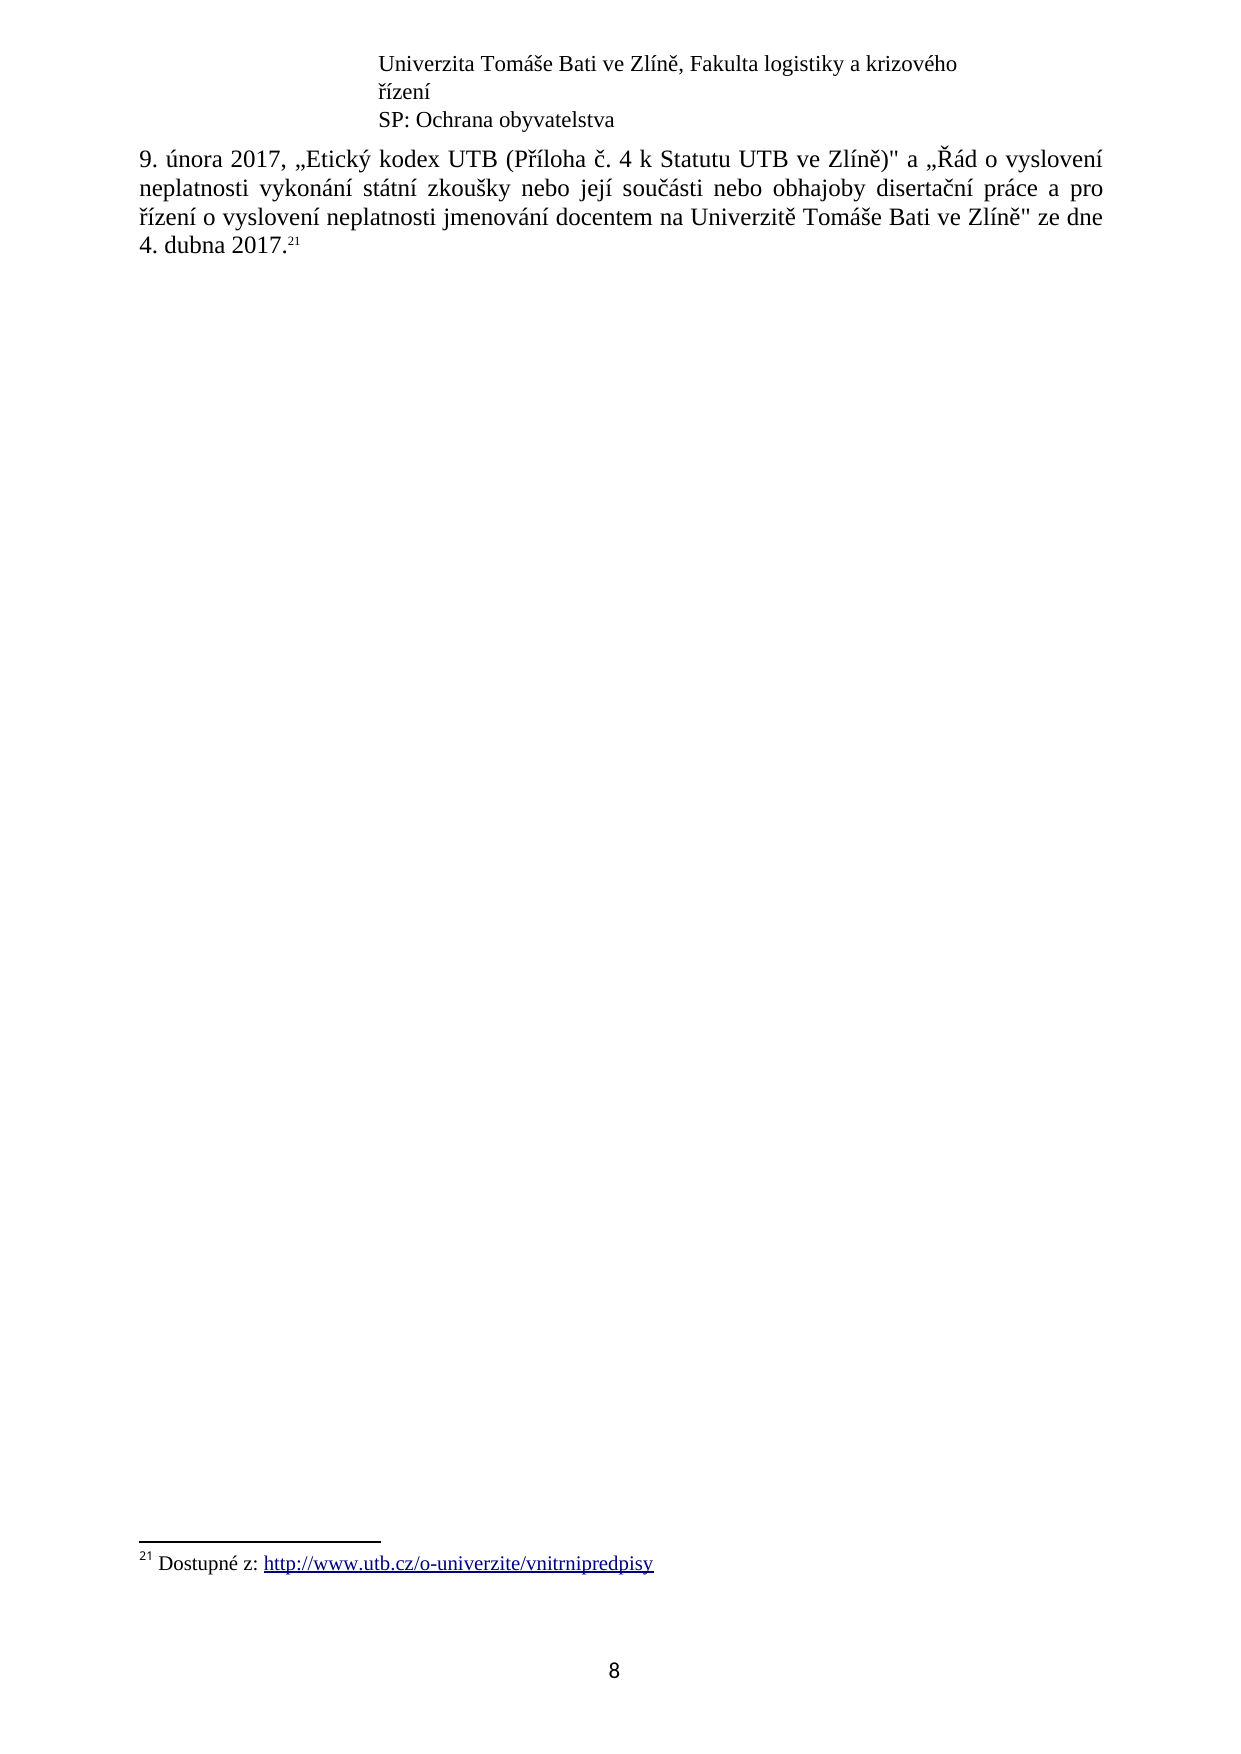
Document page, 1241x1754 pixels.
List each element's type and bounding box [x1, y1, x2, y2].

text [139, 144, 1105, 259]
